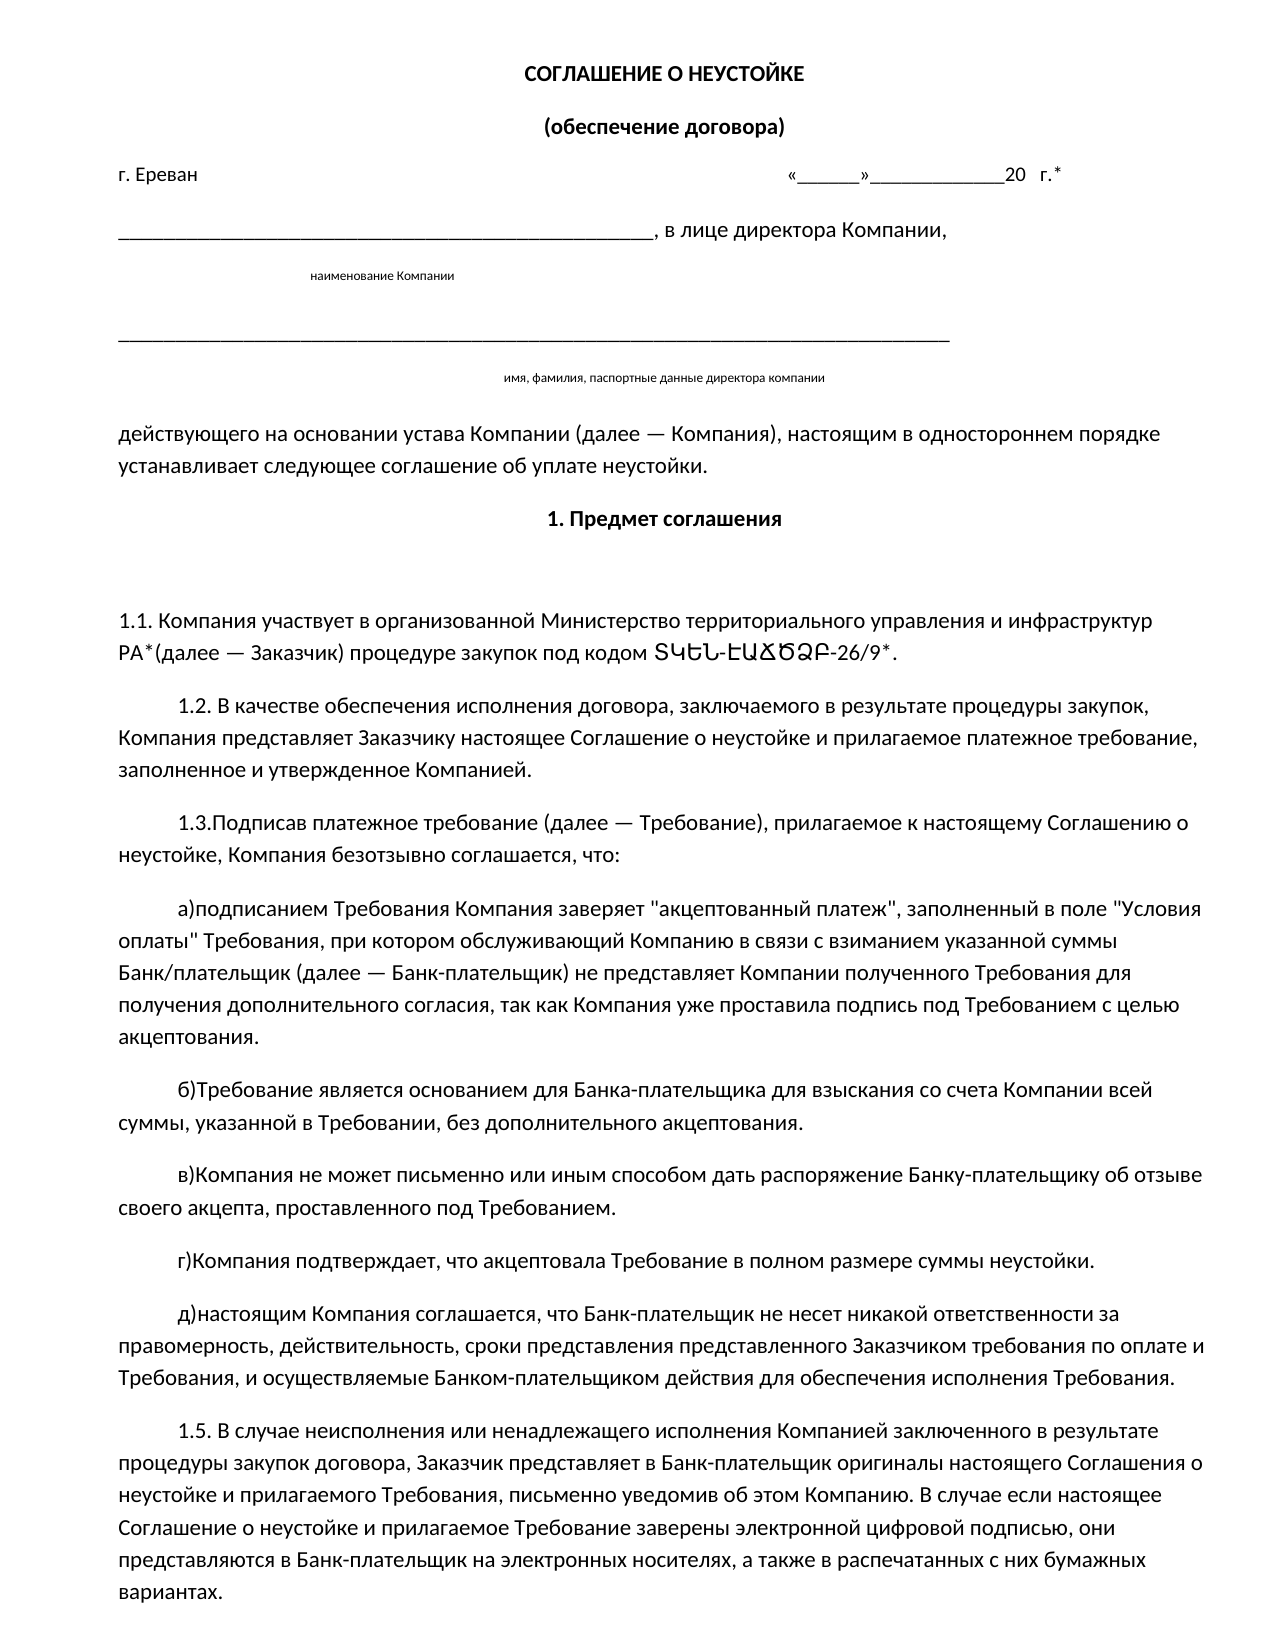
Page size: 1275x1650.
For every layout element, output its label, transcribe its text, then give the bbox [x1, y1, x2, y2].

text СОГЛАШЕНИЕ О НЕУСТОЙКЕ [118, 59, 1211, 87]
text действующего на основании устава Компании (далее — Компания), настоящим в одностороннем порядке устанавливает следующее соглашение об уплате неустойки. [118, 419, 1211, 479]
text 1.5. В случае неисполнения или ненадлежащего исполнения Компанией заключенного в результате процедуры закупок договора, Заказчик представляет в Банк-плательщик оригиналы настоящего Соглашения о неустойке и прилагаемого Требования, письменно уведомив об этом Компанию. В случае если настоящее Соглашение о неустойке и прилагаемое Требование заверены электронной цифровой подписью, они представляются в Банк-плательщик на электронных носителях, а также в распечатанных с них бумажных вариантах. [118, 1416, 1211, 1605]
text а)подписанием Требования Компания заверяет "акцептованный платеж", заполненный в поле "Условия оплаты" Требования, при котором обслуживающий Компанию в связи с взиманием указанной суммы Банк/плательщик (далее — Банк-плательщик) не представляет Компании полученного Требования для получения дополнительного согласия, так как Компания уже проставила подпись под Требованием с целью акцептования. [118, 894, 1211, 1050]
text имя, фамилия, паспортные данные директора компании [118, 370, 1211, 398]
table_header г. Ереван [107, 161, 605, 215]
text в)Компания не может письменно или иным способом дать распоряжение Банку-плательщику об отзыве своего акцепта, проставленного под Требованием. [118, 1161, 1211, 1221]
text 1.2. В качестве обеспечения исполнения договора, заключаемого в результате процедуры закупок, Компания представляет Заказчику настоящее Соглашение о неустойке и прилагаемое платежное требование, заполненное и утвержденное Компанией. [118, 691, 1211, 783]
text д)настоящим Компания соглашается, что Банк-плательщик не несет никакой ответственности за правомерность, действительность, сроки представления представленного Заказчиком требования по оплате и Требования, и осуществляемые Банком-плательщиком действия для обеспечения исполнения Требования. [118, 1299, 1211, 1391]
table_header «______»_____________20 г.* [605, 161, 1074, 215]
text 1. Предмет соглашения [118, 504, 1211, 532]
text _______________________________________________, в лице директора Компании, [118, 215, 1211, 243]
text 1.1. Компания участвует в организованной Министерство территориального управления и инфраструктур РА*(далее — Заказчик) процедуре закупок под кодом ՏԿԵՆ-ԷԱՃԾՁԲ-26/9*. [118, 606, 1211, 666]
text (обеспечение договора) [118, 112, 1211, 140]
text г)Компания подтверждает, что акцептовала Требование в полном размере суммы неустойки. [118, 1246, 1211, 1274]
text 1.3.Подписав платежное требование (далее — Требование), прилагаемое к настоящему Соглашению о неустойке, Компания безотзывно соглашается, что: [118, 808, 1211, 869]
text б)Требование является основанием для Банка-плательщика для взыскания со счета Компании всей суммы, указанной в Требовании, без дополнительного акцептования. [118, 1075, 1211, 1136]
text _________________________________________________________________________ [118, 317, 1211, 345]
text наименование Компании [310, 268, 1211, 296]
